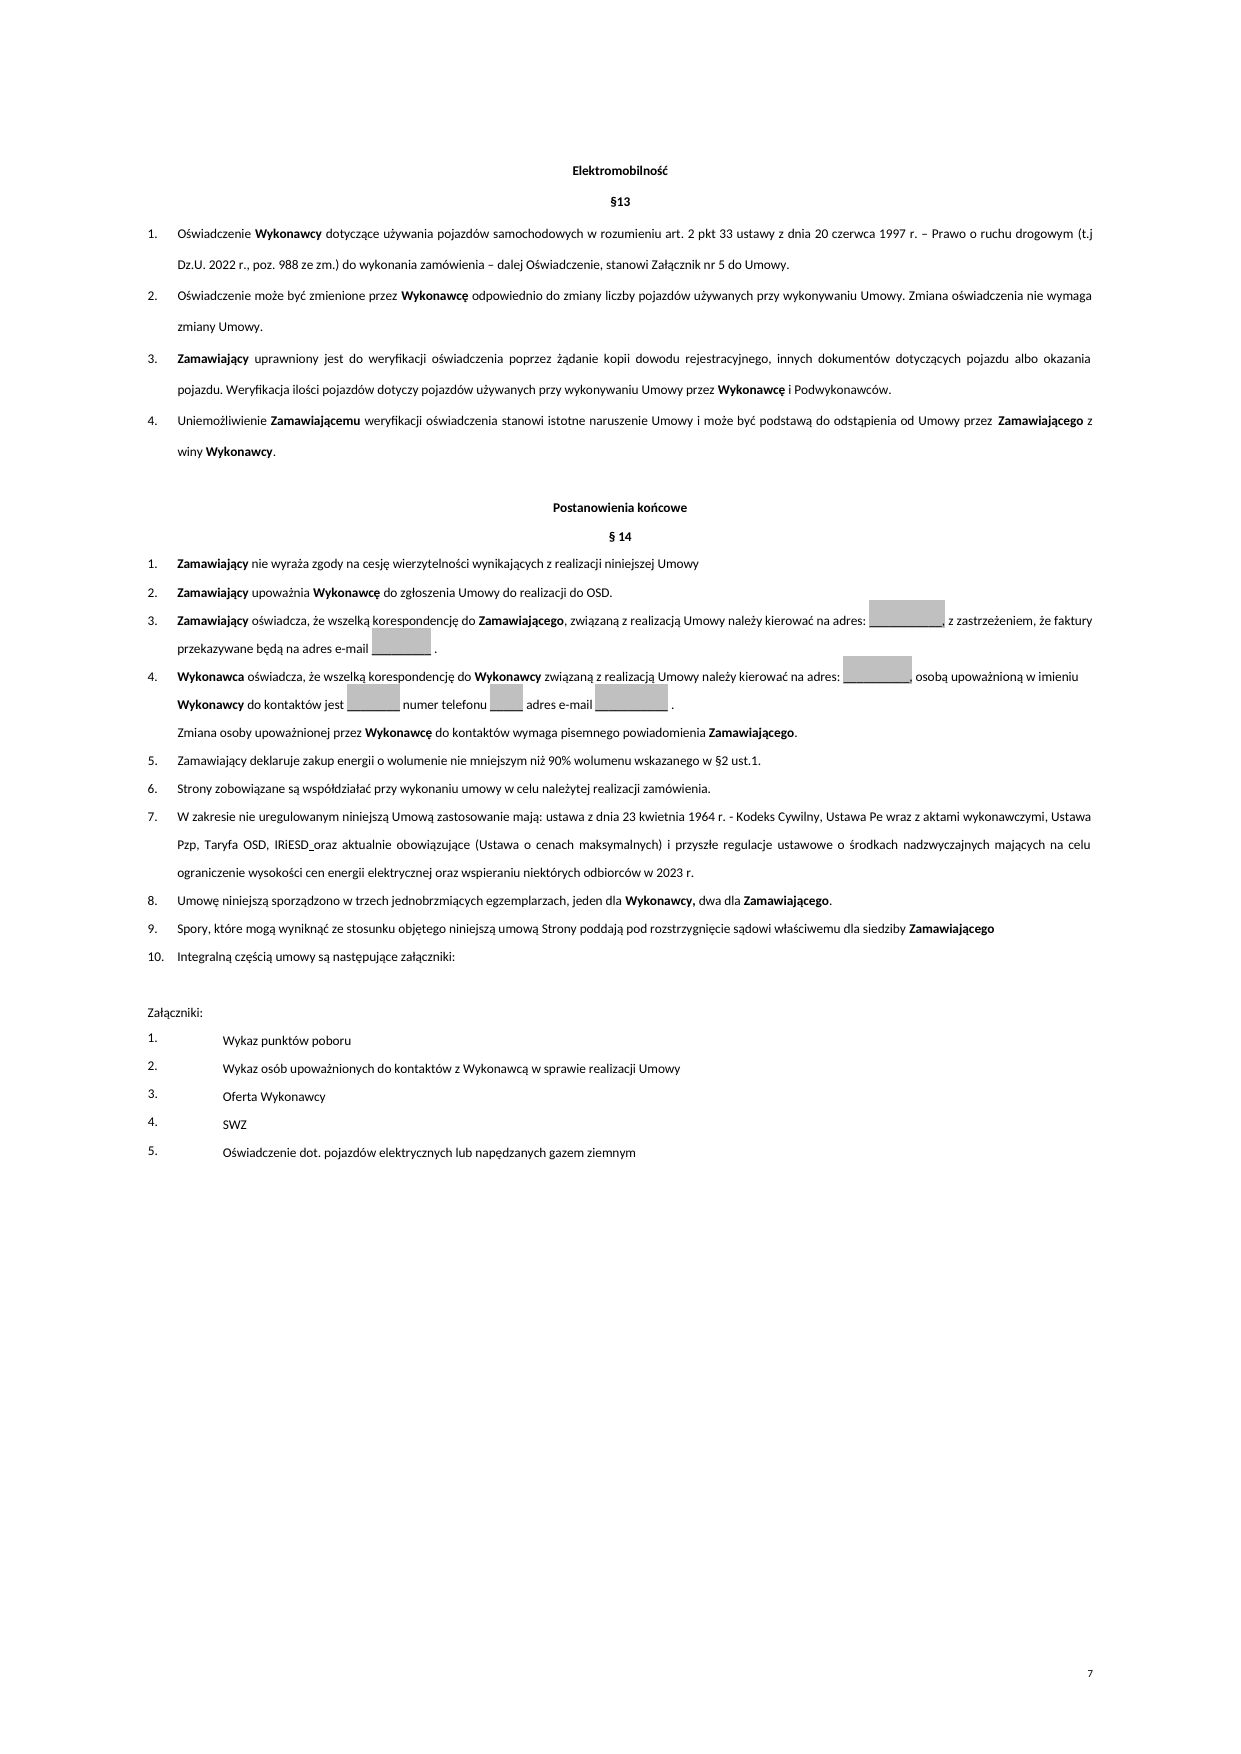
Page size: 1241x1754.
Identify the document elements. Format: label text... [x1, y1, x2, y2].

text Załączniki: [147, 992, 1093, 1021]
list Integralną częścią umowy są następujące załączniki: [147, 936, 1093, 964]
list Zamawiający nie wyraża zgody na cesję wierzytelności wynikających z realizacji niniejszej Umowy [147, 544, 1093, 572]
list SWZ [148, 1104, 1093, 1133]
list Oświadczenie Wykonawcy dotyczące używania pojazdów samochodowych w rozumieniu art. 2 pkt 33 ustawy z dnia 20 czerwca 1997 r. – Prawo o ruchu drogowym (t.j Dz.U. 2022 r., poz. 988 ze zm.) do wykonania zamówienia – dalej Oświadczenie, stanowi Załącznik nr 5 do Umowy. [147, 210, 1093, 273]
list Oferta Wykonawcy [148, 1077, 1093, 1104]
list Wykonawca oświadcza, że wszelką korespondencję do Wykonawcy związaną z realizacją Umowy należy kierować na adres: __________, osobą upoważnioną w imieniu Wykonawcy do kontaktów jest ________ numer telefonu _____ adres e-mail ___________ . [147, 656, 1093, 712]
list Oświadczenie dot. pojazdów elektrycznych lub napędzanych gazem ziemnym [148, 1133, 1093, 1161]
list Wykaz punktów poboru [147, 1021, 1093, 1048]
list Zamawiający deklaruje zakup energii o wolumenie nie mniejszym niż 90% wolumenu wskazanego w §2 ust.1. [148, 740, 1093, 768]
list Zamawiający oświadcza, że wszelką korespondencję do Zamawiającego, związaną z realizacją Umowy należy kierować na adres: ___________, z zastrzeżeniem, że faktury przekazywane będą na adres e-mail _________ . [147, 600, 1093, 656]
text Elektromobilność [148, 148, 1093, 179]
list Wykaz osób upoważnionych do kontaktów z Wykonawcą w sprawie realizacji Umowy [147, 1048, 1093, 1077]
list Zamawiający uprawniony jest do weryfikacji oświadczenia poprzez żądanie kopii dowodu rejestracyjnego, innych dokumentów dotyczących pojazdu albo okazania pojazdu. Weryfikacja ilości pojazdów dotyczy pojazdów używanych przy wykonywaniu Umowy przez Wykonawcę i Podwykonawców. [147, 335, 1093, 398]
list Oświadczenie może być zmienione przez Wykonawcę odpowiednio do zmiany liczby pojazdów używanych przy wykonywaniu Umowy. Zmiana oświadczenia nie wymaga zmiany Umowy. [147, 273, 1093, 335]
text Postanowienia końcowe [147, 488, 1093, 516]
list Spory, które mogą wyniknąć ze stosunku objętego niniejszą umową Strony poddają pod rozstrzygnięcie sądowi właściwemu dla siedziby Zamawiającego [147, 908, 1093, 936]
list Uniemożliwienie Zamawiającemu weryfikacji oświadczenia stanowi istotne naruszenie Umowy i może być podstawą do odstąpienia od Umowy przez Zamawiającego z winy Wykonawcy. [147, 398, 1093, 460]
text Zmiana osoby upoważnionej przez Wykonawcę do kontaktów wymaga pisemnego powiadomienia Zamawiającego. [177, 712, 1093, 740]
list Zamawiający upoważnia Wykonawcę do zgłoszenia Umowy do realizacji do OSD. [147, 572, 1093, 600]
list Umowę niniejszą sporządzono w trzech jednobrzmiących egzemplarzach, jeden dla Wykonawcy, dwa dla Zamawiającego. [147, 880, 1093, 908]
list Strony zobowiązane są współdziałać przy wykonaniu umowy w celu należytej realizacji zamówienia. [147, 768, 1093, 796]
text § 14 [147, 516, 1093, 544]
text §13 [148, 179, 1093, 210]
list W zakresie nie uregulowanym niniejszą Umową zastosowanie mają: ustawa z dnia 23 kwietnia 1964 r. - Kodeks Cywilny, Ustawa Pe wraz z aktami wykonawczymi, Ustawa Pzp, Taryfa OSD, IRiESD oraz aktualnie obowiązujące (Ustawa o cenach maksymalnych) i przyszłe regulacje ustawowe o środkach nadzwyczajnych mających na celu ograniczenie wysokości cen energii elektrycznej oraz wspieraniu niektórych odbiorców w 2023 r. [147, 796, 1093, 880]
